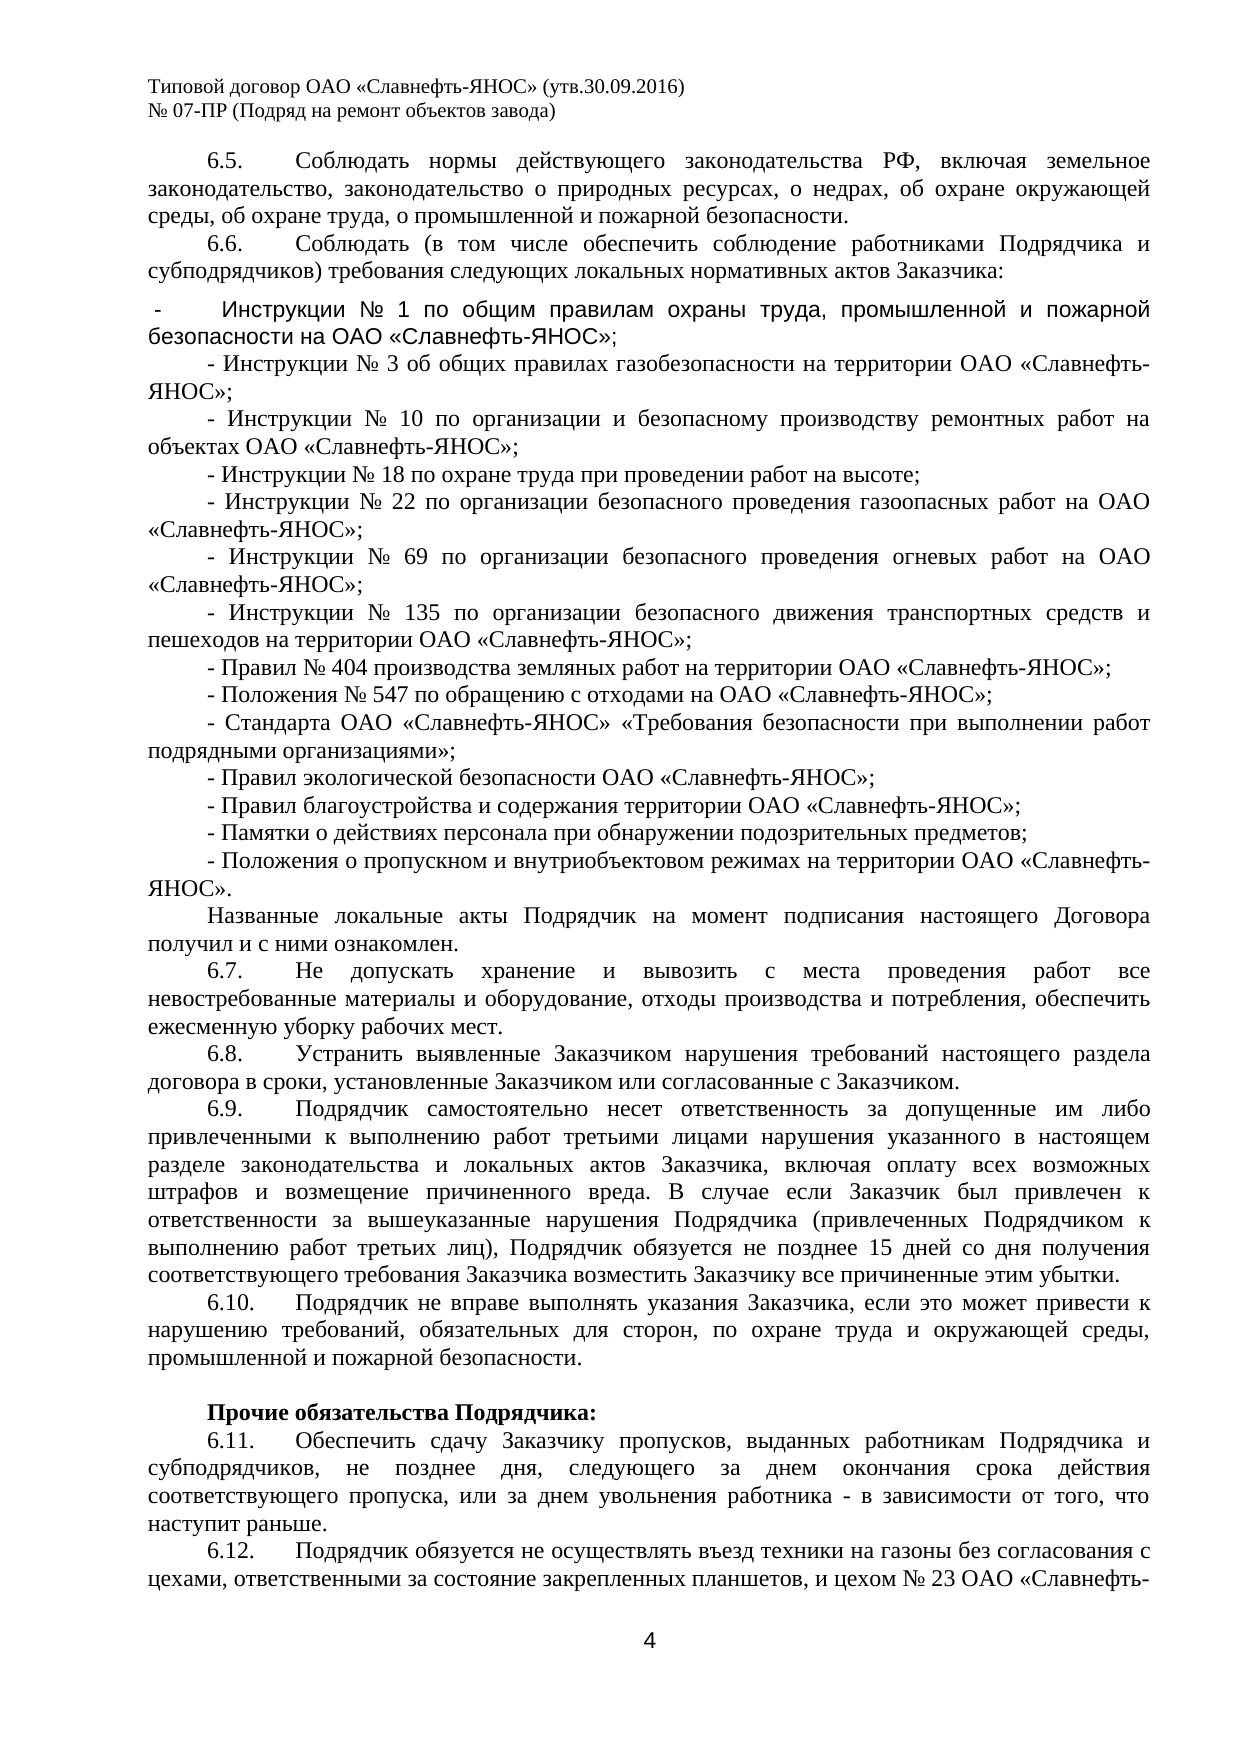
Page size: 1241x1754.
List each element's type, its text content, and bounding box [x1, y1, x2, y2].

list Устранить выявленные Заказчиком нарушения требований настоящего раздела договора в сроки, установленные Заказчиком или согласованные с Заказчиком. [148, 1039, 1152, 1094]
text Прочие обязательства Подрядчика: [148, 1398, 1152, 1426]
list Не допускать хранение и вывозить с места проведения работ все невостребованные материалы и оборудование, отходы производства и потребления, обеспечить ежесменную уборку рабочих мест. [148, 956, 1152, 1039]
list Соблюдать (в том числе обеспечить соблюдение работниками Подрядчика и субподрядчиков) требования следующих локальных нормативных актов Заказчика: [148, 229, 1152, 284]
list Обеспечить сдачу Заказчику пропусков, выданных работникам Подрядчика и субподрядчиков, не позднее дня, следующего за днем окончания срока действия соответствующего пропуска, или за днем увольнения работника - в зависимости от того, что наступит раньше. [148, 1426, 1152, 1536]
list Подрядчик не вправе выполнять указания Заказчика, если это может привести к нарушению требований, обязательных для сторон, по охране труда и окружающей среды, промышленной и пожарной безопасности. [148, 1288, 1152, 1371]
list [148, 1536, 1152, 1591]
list Подрядчик самостоятельно несет ответственность за допущенные им либо привлеченными к выполнению работ третьими лицами нарушения указанного в настоящем разделе законодательства и локальных актов Заказчика, включая оплату всех возможных штрафов и возмещение причиненного вреда. В случае если Заказчик был привлечен к ответственности за вышеуказанные нарушения Подрядчика (привлеченных Подрядчиком к выполнению работ третьих лиц), Подрядчик обязуется не позднее 15 дней со дня получения соответствующего требования Заказчика возместить Заказчику все причиненные этим убытки. [148, 1094, 1152, 1288]
text Названные локальные акты Подрядчик на момент подписания настоящего Договора получил и с ними ознакомлен. [148, 901, 1152, 956]
list Соблюдать нормы действующего законодательства РФ, включая земельное законодательство, законодательство о природных ресурсах, о недрах, об охране окружающей среды, об охране труда, о промышленной и пожарной безопасности. [148, 146, 1152, 229]
